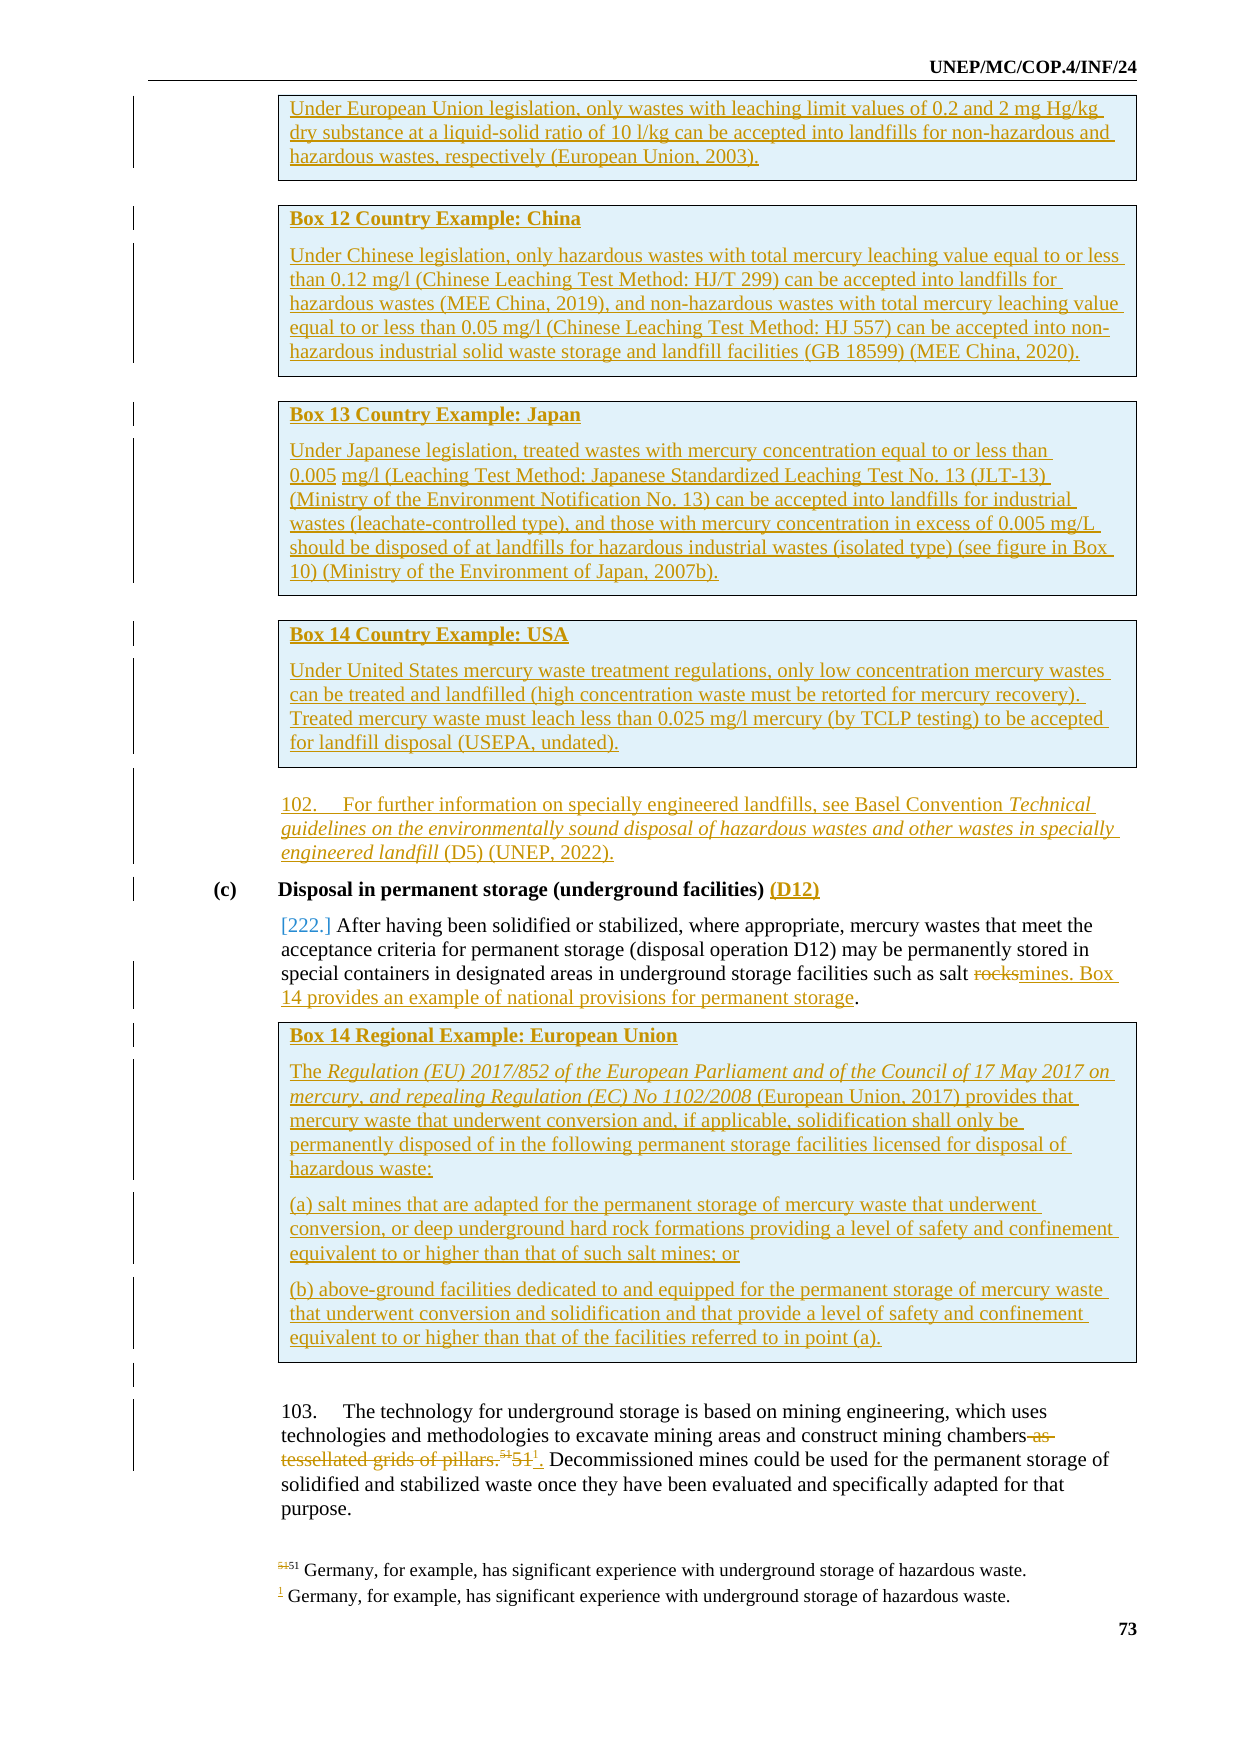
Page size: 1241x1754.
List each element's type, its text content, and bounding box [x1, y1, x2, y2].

list The technology for underground storage is based on mining engineering, which uses technologies and methodologies to excavate mining areas and construct mining chambers Decommissioned mines could be used for the permanent storage of solidified and stabilized waste once they have been evaluated and specifically adapted for that purpose. [281, 1399, 1137, 1519]
list After having been solidified or stabilized, where appropriate, mercury wastes that meet the acceptance criteria for permanent storage (disposal operation D12) may be permanently stored in special containers in designated areas in underground storage facilities such as salt . [281, 913, 1137, 1009]
text (c) Disposal in permanent storage (underground facilities) [148, 877, 1107, 901]
